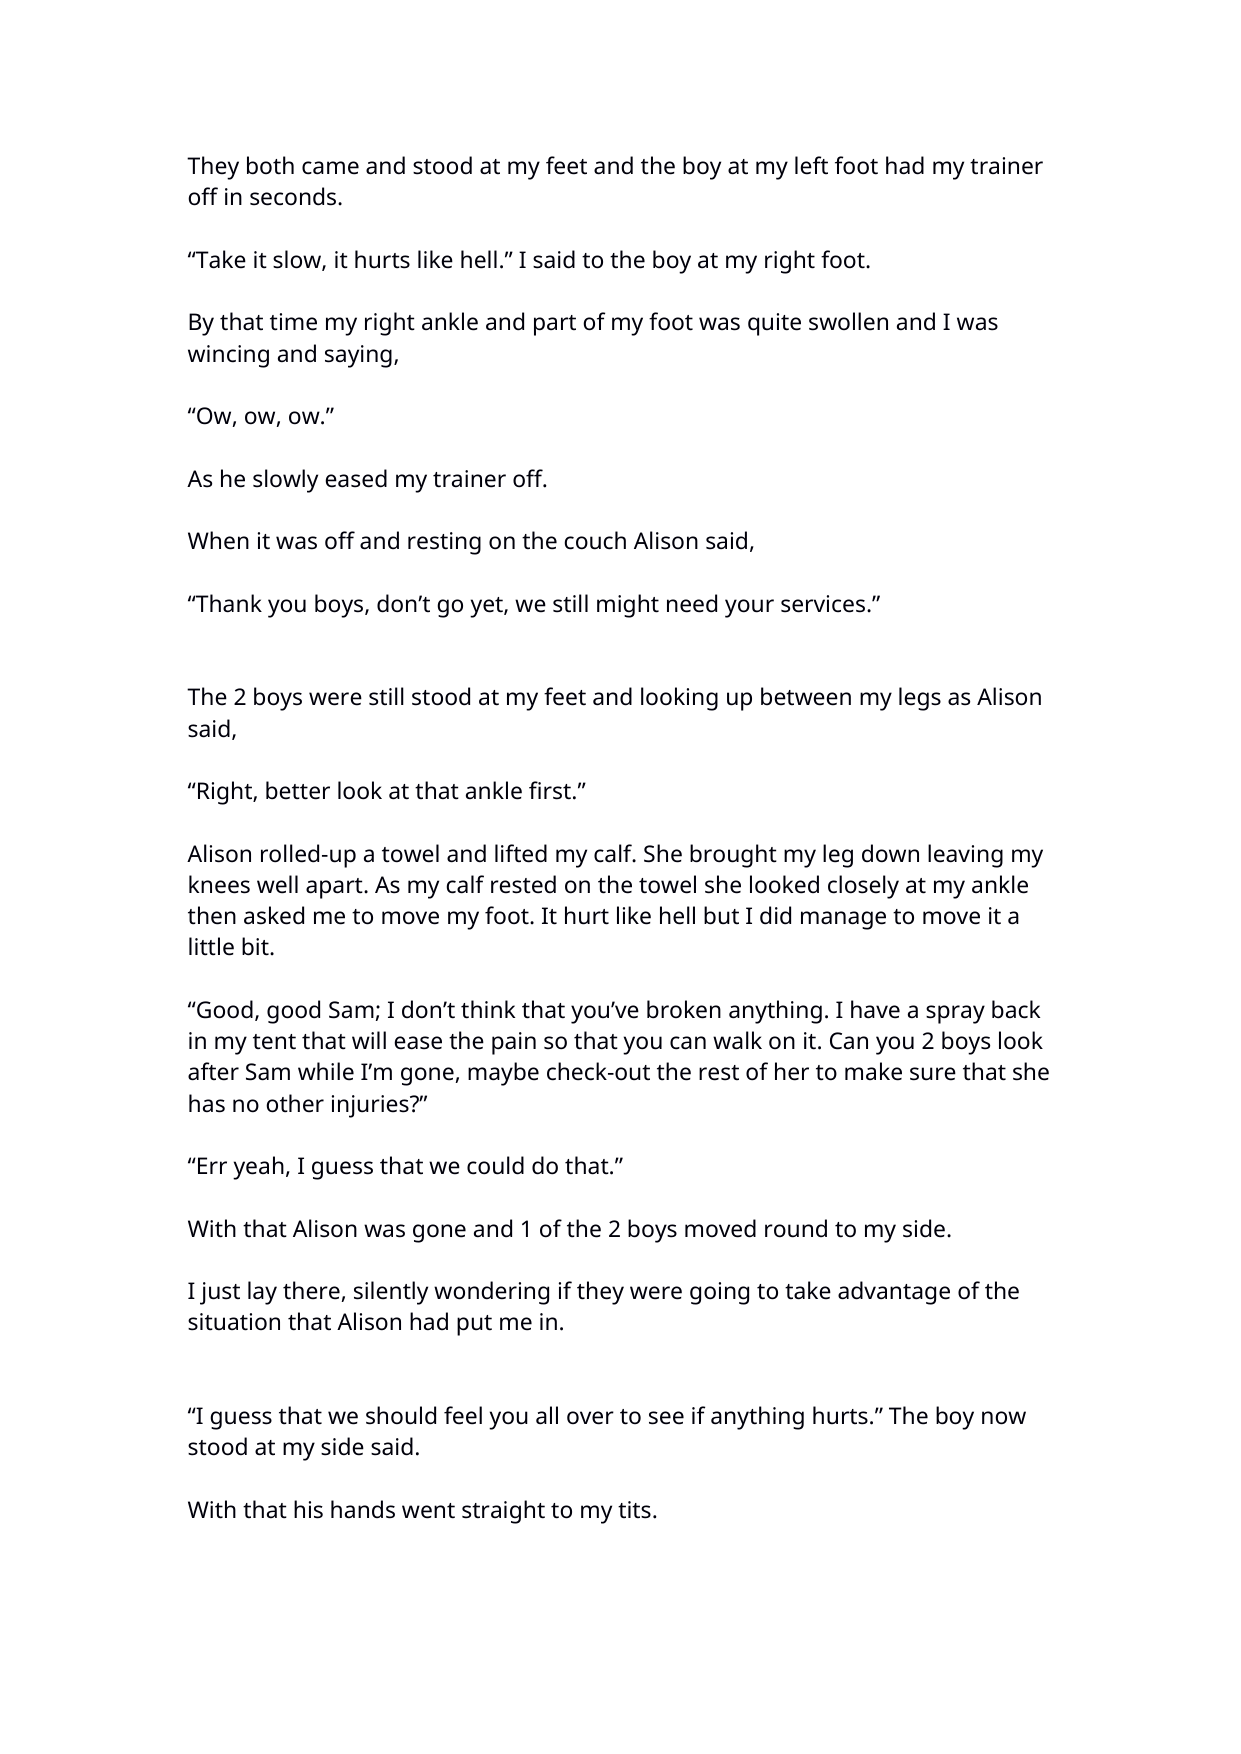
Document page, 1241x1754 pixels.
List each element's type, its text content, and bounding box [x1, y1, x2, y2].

text By that time my right ankle and part of my foot was quite swollen and I was wincing and saying, [187, 306, 1053, 369]
text The 2 boys were still stood at my feet and looking up between my legs as Alison said, [187, 681, 1053, 744]
text They both came and stood at my feet and the boy at my left foot had my trainer off in seconds. [187, 150, 1053, 212]
text “Ow, ow, ow.” [187, 400, 1053, 431]
text Alison rolled-up a towel and lifted my calf. She brought my leg down leaving my knees well apart. As my calf rested on the towel she looked closely at my ankle then asked me to move my foot. It hurt like hell but I did manage to move it a little bit. [187, 837, 1053, 962]
text With that his hands went straight to my tits. [187, 1494, 1053, 1525]
text “Err yeah, I guess that we could do that.” [187, 1150, 1053, 1181]
text With that Alison was gone and 1 of the 2 boys moved round to my side. [187, 1212, 1053, 1244]
text When it was off and resting on the couch Alison said, [187, 525, 1053, 556]
text “Take it slow, it hurts like hell.” I said to the boy at my right foot. [187, 244, 1053, 275]
text “Good, good Sam; I don’t think that you’ve broken anything. I have a spray back in my tent that will ease the pain so that you can walk on it. Can you 2 boys look after Sam while I’m gone, maybe check-out the rest of her to make sure that she has no other injuries?” [187, 994, 1053, 1119]
text “Thank you boys, don’t go yet, we still might need your services.” [187, 587, 1053, 619]
text “I guess that we should feel you all over to see if anything hurts.” The boy now stood at my side said. [187, 1400, 1053, 1462]
text I just lay there, silently wondering if they were going to take advantage of the situation that Alison had put me in. [187, 1275, 1053, 1337]
text As he slowly eased my trainer off. [187, 462, 1053, 494]
text “Right, better look at that ankle first.” [187, 775, 1053, 806]
